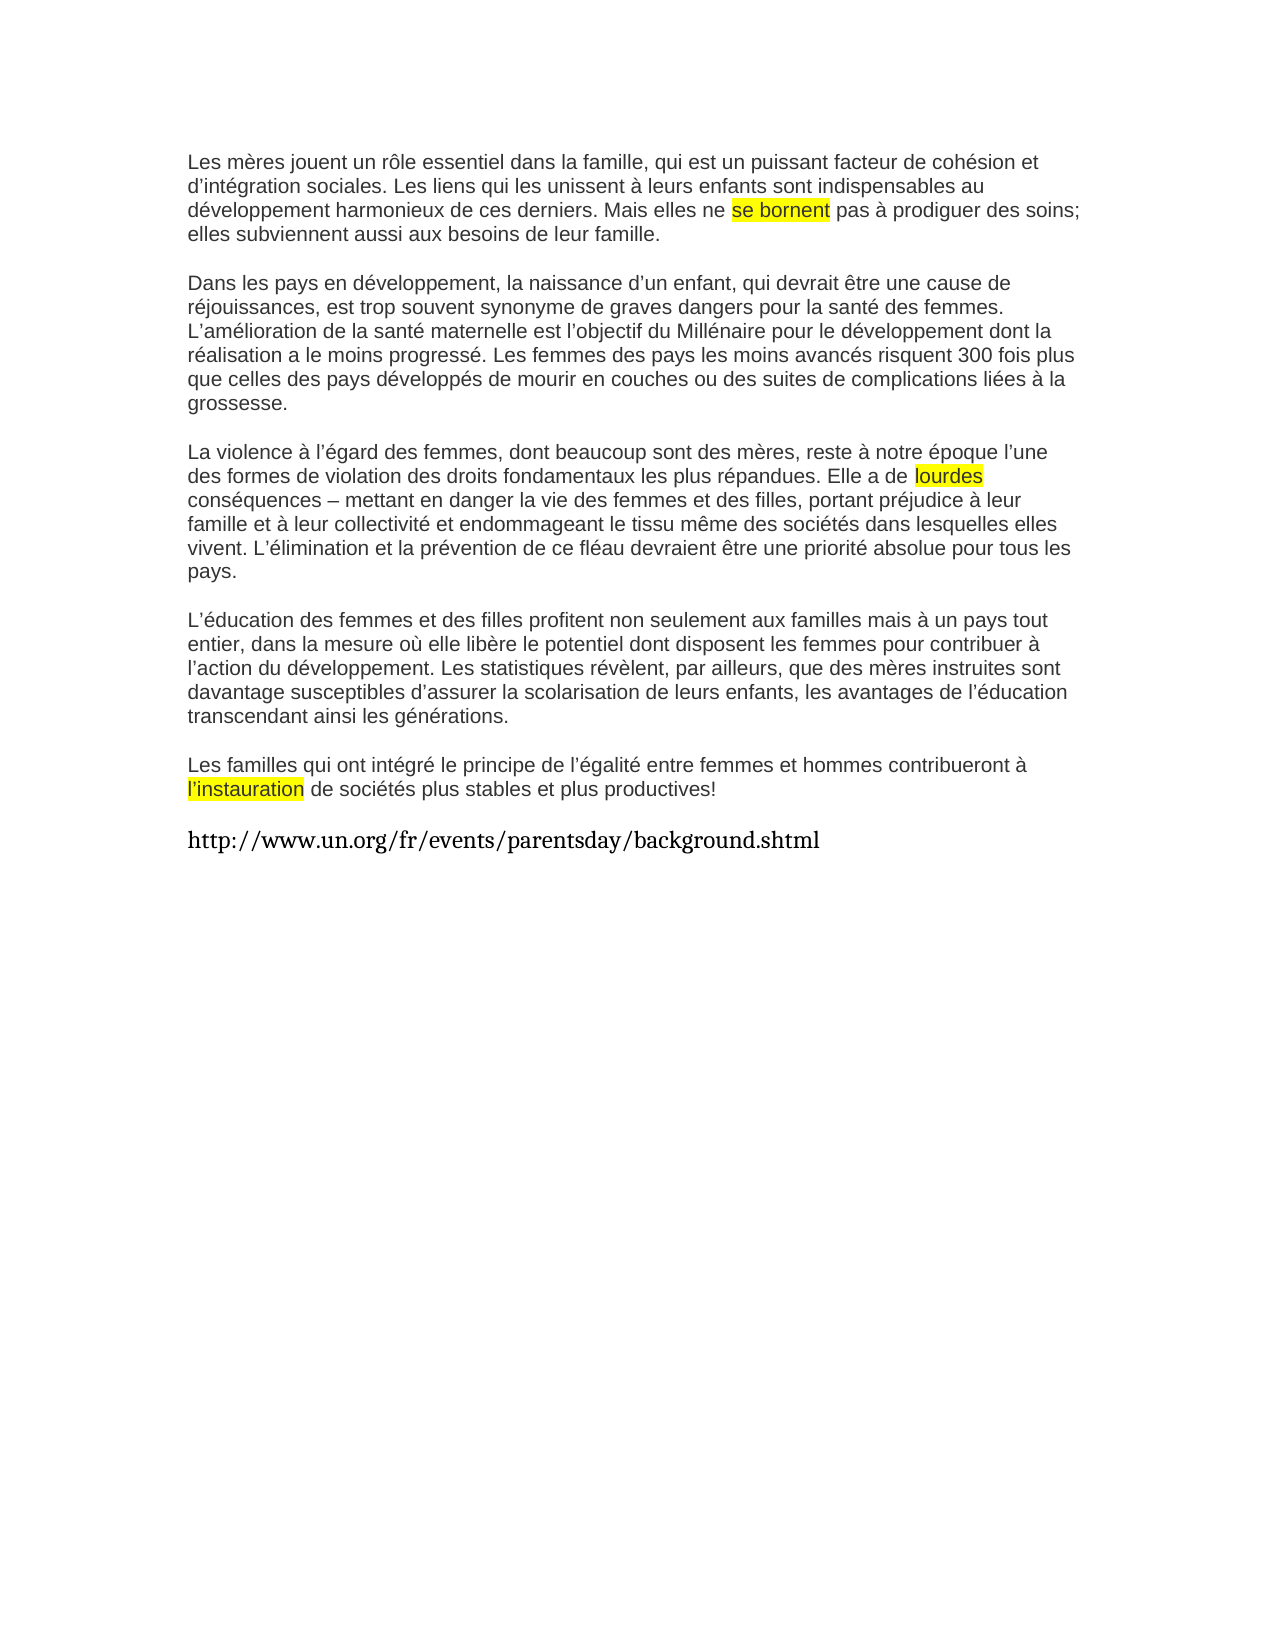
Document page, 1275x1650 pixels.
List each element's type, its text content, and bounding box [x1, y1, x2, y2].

text Les familles qui ont intégré le principe de l’égalité entre femmes et hommes contribueront à l’instauration de sociétés plus stables et plus productives! [187, 753, 1087, 801]
text Les mères jouent un rôle essentiel dans la famille, qui est un puissant facteur de cohésion et d’intégration sociales. Les liens qui les unissent à leurs enfants sont indispensables au développement harmonieux de ces derniers. Mais elles ne se bornent pas à prodiguer des soins; elles subviennent aussi aux besoins de leur famille. [187, 150, 1087, 246]
text http://www.un.org/fr/events/parentsday/background.shtml [187, 826, 1087, 855]
text L’éducation des femmes et des filles profitent non seulement aux familles mais à un pays tout entier, dans la mesure où elle libère le potentiel dont disposent les femmes pour contribuer à l’action du développement. Les statistiques révèlent, par ailleurs, que des mères instruites sont davantage susceptibles d’assurer la scolarisation de leurs enfants, les avantages de l’éducation transcendant ainsi les générations. [187, 608, 1087, 728]
text Dans les pays en développement, la naissance d’un enfant, qui devrait être une cause de réjouissances, est trop souvent synonyme de graves dangers pour la santé des femmes. L’amélioration de la santé maternelle est l’objectif du Millénaire pour le développement dont la réalisation a le moins progressé. Les femmes des pays les moins avancés risquent 300 fois plus que celles des pays développés de mourir en couches ou des suites de complications liées à la grossesse. [187, 271, 1087, 414]
text La violence à l’égard des femmes, dont beaucoup sont des mères, reste à notre époque l’une des formes de violation des droits fondamentaux les plus répandues. Elle a de lourdes conséquences – mettant en danger la vie des femmes et des filles, portant préjudice à leur famille et à leur collectivité et endommageant le tissu même des sociétés dans lesquelles elles vivent. L’élimination et la prévention de ce fléau devraient être une priorité absolue pour tous les pays. [187, 439, 1087, 583]
